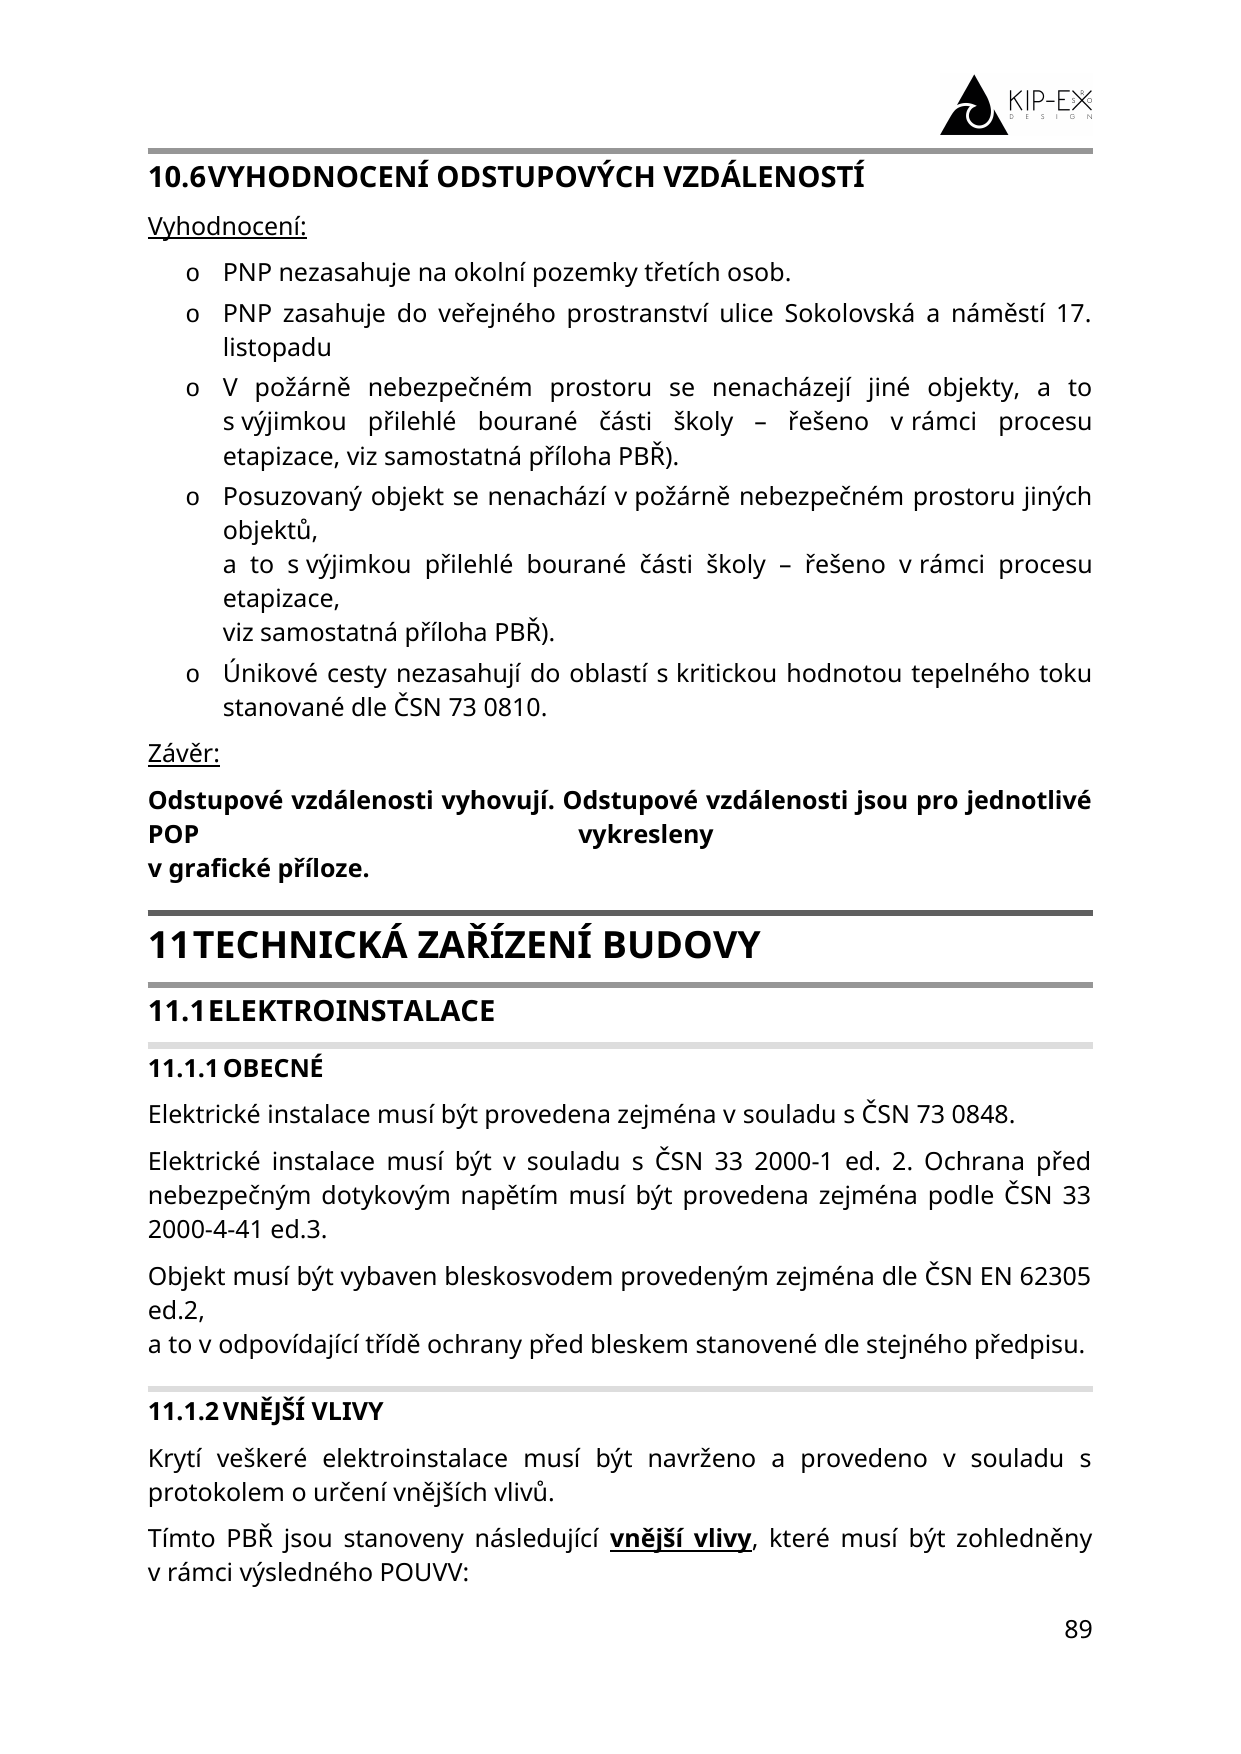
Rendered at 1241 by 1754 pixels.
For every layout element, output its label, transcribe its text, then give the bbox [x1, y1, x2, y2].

text Elektrické instalace musí být provedena zejména v souladu s ČSN 73 0848. [148, 1097, 1093, 1131]
list PNP nezasahuje na okolní pozemky třetích osob. [185, 255, 1093, 289]
list PNP zasahuje do veřejného prostranství ulice Sokolovská a náměstí 17. listopadu [185, 295, 1093, 363]
list V požárně nebezpečném prostoru se nenacházejí jiné objekty, a to s výjimkou přilehlé bourané části školy – řešeno v rámci procesu etapizace, viz samostatná příloha PBŘ). [185, 370, 1093, 472]
list Posuzovaný objekt se nenachází v požárně nebezpečném prostoru jiných objektů, a to s výjimkou přilehlé bourané části školy – řešeno v rámci procesu etapizace, viz samostatná příloha PBŘ). [185, 478, 1093, 649]
picture [939, 73, 1093, 136]
list Únikové cesty nezasahují do oblastí s kritickou hodnotou tepelného toku stanované dle ČSN 73 0810. [185, 655, 1093, 723]
text Závěr: [148, 736, 1093, 770]
text Vyhodnocení: [148, 208, 1093, 242]
subtitle elektroinstalace [148, 988, 1093, 1030]
text Elektrické instalace musí být v souladu s ČSN 33 2000-1 ed. 2. Ochrana před nebezpečným dotykovým napětím musí být provedena zejména podle ČSN 33 2000-4-41 ed.3. [148, 1144, 1093, 1246]
text Objekt musí být vybaven bleskosvodem provedeným zejména dle ČSN EN 62305 ed.2, a to v odpovídající třídě ochrany před bleskem stanovené dle stejného předpisu. [148, 1258, 1093, 1361]
subtitle obecné [148, 1049, 1093, 1084]
text Krytí veškeré elektroinstalace musí být navrženo a provedeno v souladu s protokolem o určení vnějších vlivů. [148, 1440, 1093, 1508]
subtitle VNĚJŠÍ VLIVY [148, 1392, 1093, 1428]
text Odstupové vzdálenosti vyhovují. Odstupové vzdálenosti jsou pro jednotlivé POP vykresleny v grafické příloze. [148, 783, 1093, 885]
subtitle technická zařízení budovy [148, 916, 1093, 969]
text Tímto PBŘ jsou stanoveny následující vnější vlivy, které musí být zohledněny v rámci výsledného POUVV: [148, 1521, 1093, 1589]
subtitle vyhodnocení odstupových vzdáleností [148, 154, 1093, 196]
